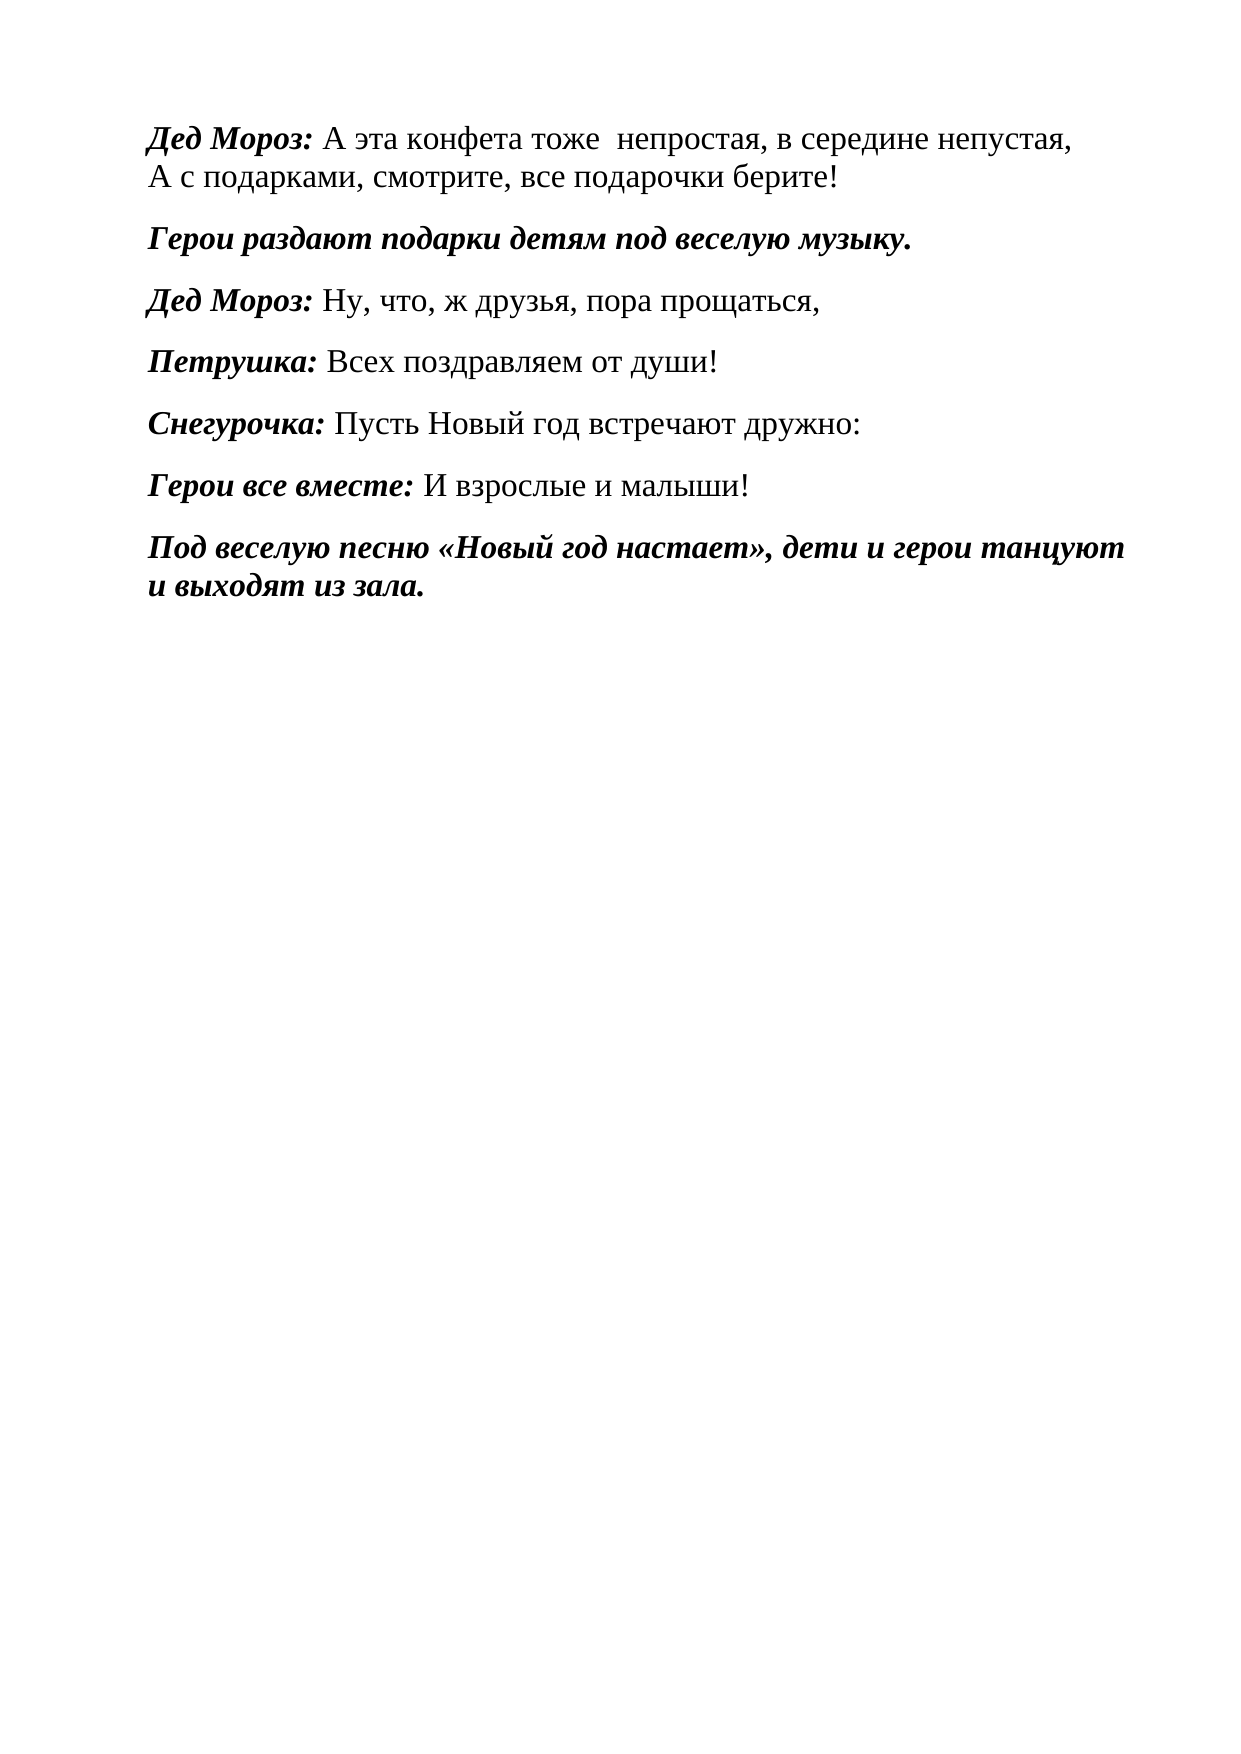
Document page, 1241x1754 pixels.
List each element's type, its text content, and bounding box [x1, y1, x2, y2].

text Дед Мороз: А эта конфета тоже непростая, в середине непустая, А с подарками, смотрите, все подарочки берите! [148, 118, 1152, 195]
text Снегурочка: Пусть Новый год встречают дружно: [148, 403, 1152, 442]
text Дед Мороз: Ну, что, ж друзья, пора прощаться, [148, 280, 1152, 318]
text Герои все вместе: И взрослые и малыши! [148, 465, 1152, 504]
text Герои раздают подарки детям под веселую музыку. [148, 218, 1152, 257]
text Под веселую песню «Новый год настает», дети и герои танцуют и выходят из зала. [148, 527, 1152, 604]
text Петрушка: Всех поздравляем от души! [148, 342, 1152, 380]
